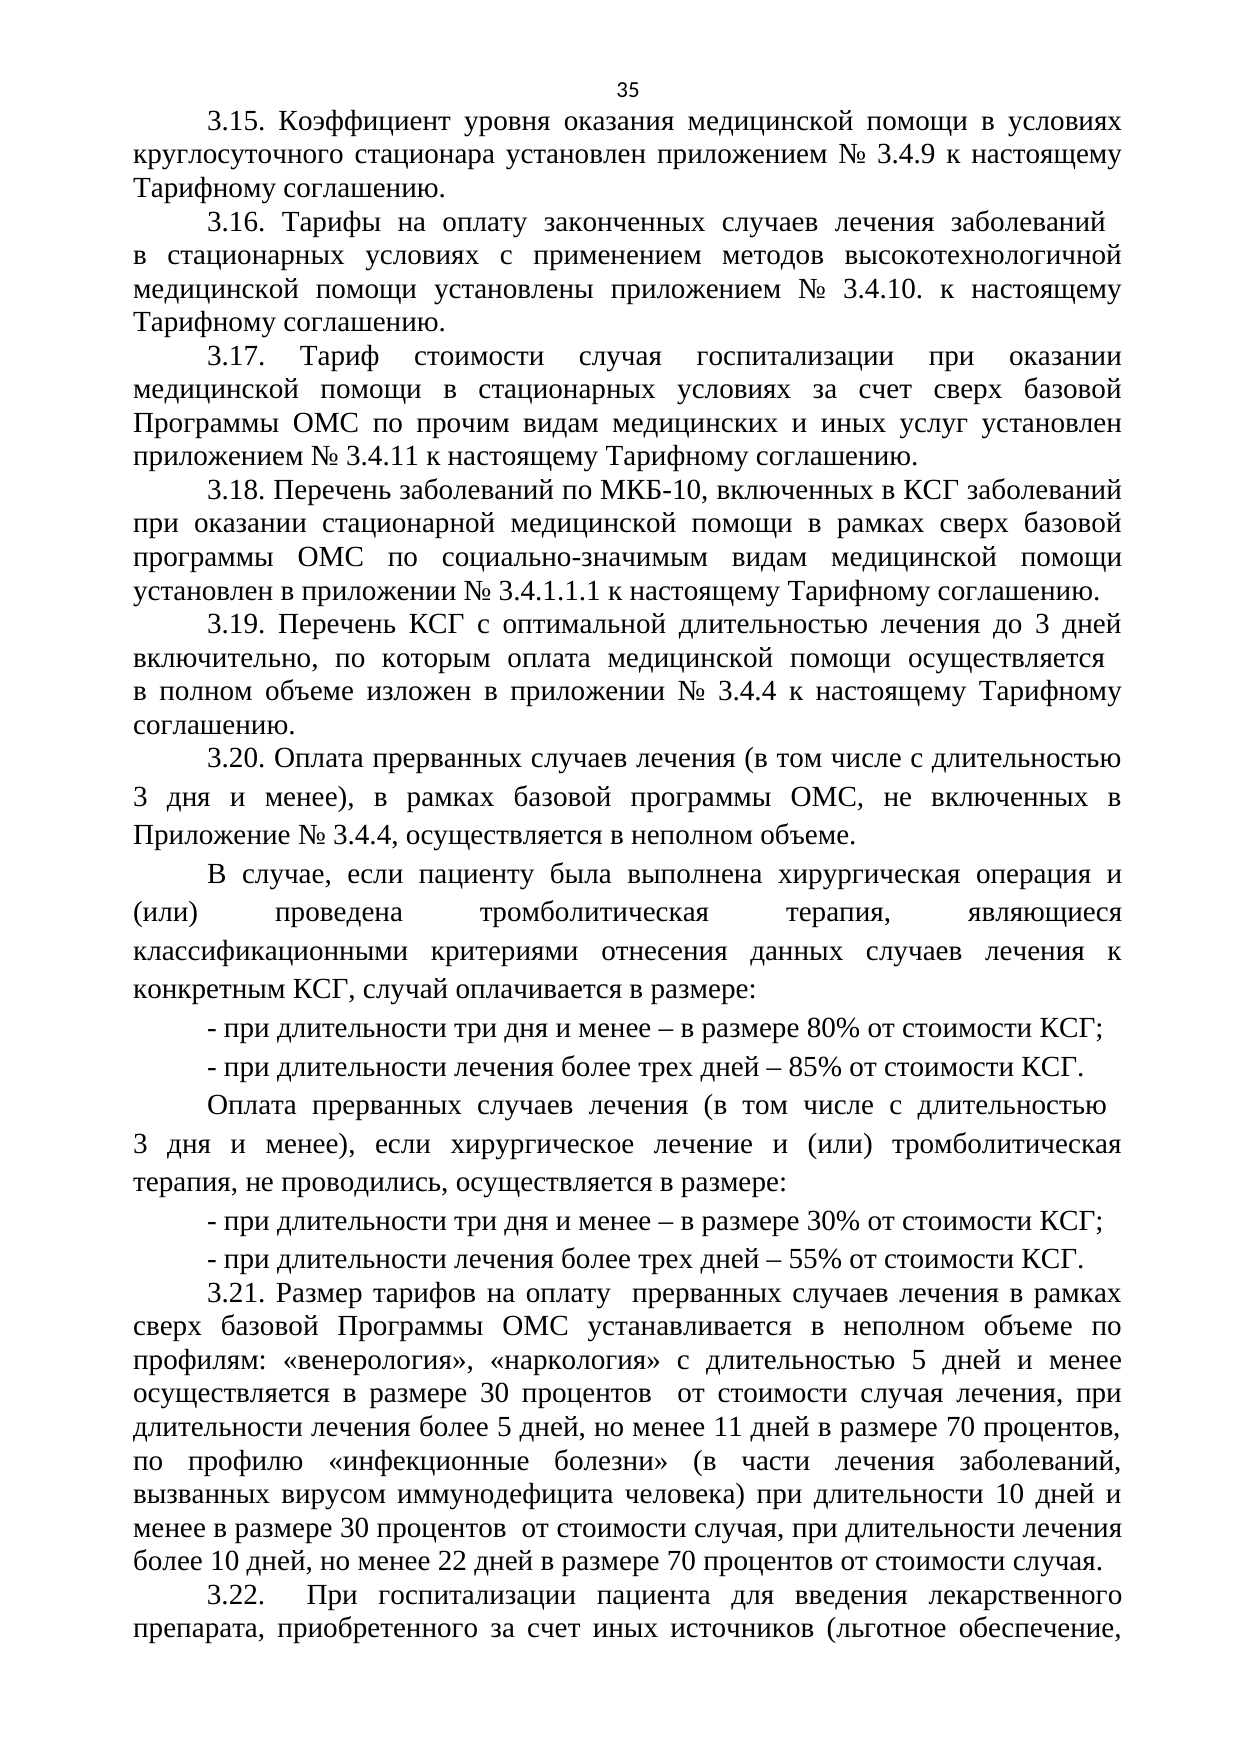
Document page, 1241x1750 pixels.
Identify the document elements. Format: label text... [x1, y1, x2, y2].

text - при длительности лечения более трех дней – 85% от стоимости КСГ. [133, 1049, 1123, 1082]
text 3.16. Тарифы на оплату законченных случаев лечения заболеваний в стационарных условиях с применением методов высокотехнологичной медицинской помощи установлены приложением № 3.4.10. к настоящему Тарифному соглашению. [133, 204, 1123, 338]
text 3.21. Размер тарифов на оплату прерванных случаев лечения в рамках сверх базовой Программы ОМС устанавливается в неполном объеме по профилям: «венерология», «наркология» с длительностью 5 дней и менее осуществляется в размере 30 процентов от стоимости случая лечения, при длительности лечения более 5 дней, но менее 11 дней в размере 70 процентов, по профилю «инфекционные болезни» (в части лечения заболеваний, вызванных вирусом иммунодефицита человека) при длительности 10 дней и менее в размере 30 процентов от стоимости случая, при длительности лечения более 10 дней, но менее 22 дней в размере 70 процентов от стоимости случая. [133, 1275, 1123, 1577]
text Оплата прерванных случаев лечения (в том числе с длительностью 3 дня и менее), если хирургическое лечение и (или) тромболитическая терапия, не проводились, осуществляется в размере: [133, 1087, 1123, 1198]
text 3.17. Тариф стоимости случая госпитализации при оказании медицинской помощи в стационарных условиях за счет сверх базовой Программы ОМС по прочим видам медицинских и иных услуг установлен приложением № 3.4.11 к настоящему Тарифному соглашению. [133, 338, 1123, 472]
text - при длительности три дня и менее – в размере 30% от стоимости КСГ; [133, 1203, 1123, 1236]
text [133, 1577, 1123, 1644]
text 3.20. Оплата прерванных случаев лечения (в том числе с длительностью 3 дня и менее), в рамках базовой программы ОМС, не включенных в Приложение № 3.4.4, осуществляется в неполном объеме. [133, 740, 1123, 851]
text 3.18. Перечень заболеваний по МКБ-10, включенных в КСГ заболеваний при оказании стационарной медицинской помощи в рамках сверх базовой программы ОМС по социально-значимым видам медицинской помощи установлен в приложении № 3.4.1.1.1 к настоящему Тарифному соглашению. [133, 472, 1123, 606]
text В случае, если пациенту была выполнена хирургическая операция и (или) проведена тромболитическая терапия, являющиеся классификационными критериями отнесения данных случаев лечения к конкретным КСГ, случай оплачивается в размере: [133, 856, 1123, 1005]
text 3.15. Коэффициент уровня оказания медицинской помощи в условиях круглосуточного стационара установлен приложением № 3.4.9 к настоящему Тарифному соглашению. [133, 103, 1123, 204]
text 3.19. Перечень КСГ с оптимальной длительностью лечения до 3 дней включительно, по которым оплата медицинской помощи осуществляется в полном объеме изложен в приложении № 3.4.4 к настоящему Тарифному соглашению. [133, 606, 1123, 740]
list - при длительности лечения более трех дней – 55% от стоимости КСГ. [133, 1241, 1123, 1275]
text - при длительности три дня и менее – в размере 80% от стоимости КСГ; [133, 1010, 1123, 1044]
